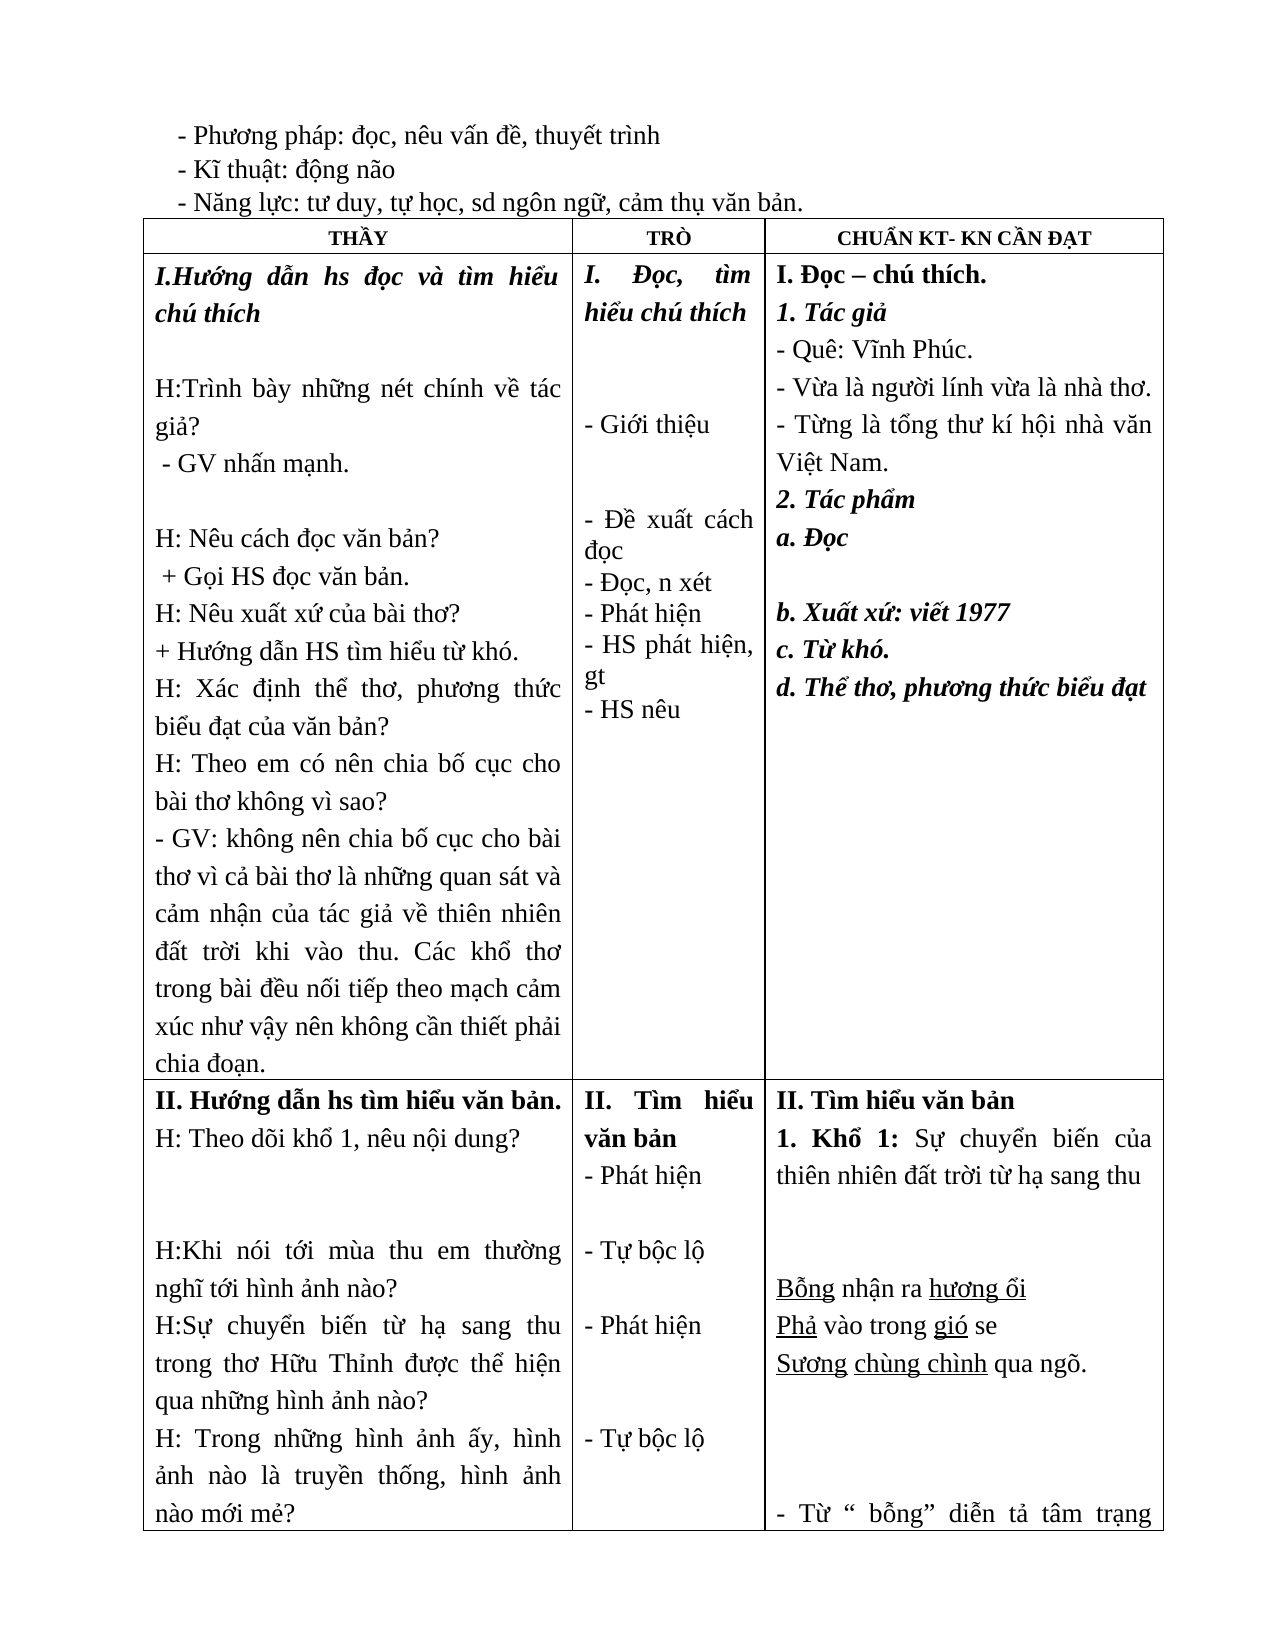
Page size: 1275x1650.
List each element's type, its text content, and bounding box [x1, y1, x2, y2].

table_cell I.Hướng dẫn hs đọc và tìm hiểu chú thích H:Trình bày những nét chính về tác giả? - GV nhấn mạnh. H: Nêu cách đọc văn bản? + Gọi HS đọc văn bản. H: Nêu xuất xứ của bài thơ? + Hướng dẫn HS tìm hiểu từ khó. H: Xác định thể thơ, phương thức biểu đạt của văn bản? H: Theo em có nên chia bố cục cho bài thơ không vì sao? - GV: không nên chia bố cục cho bài thơ vì cả bài thơ là những quan sát và cảm nhận của tác giả về thiên nhiên đất trời khi vào thu. Các khổ thơ trong bài đều nối tiếp theo mạch cảm xúc như vậy nên không cần thiết phải chia đoạn. [144, 254, 572, 1078]
table_cell I. Đọc – chú thích. 1. Tác giả - Quê: Vĩnh Phúc. - Vừa là người lính vừa là nhà thơ. - Từng là tổng thư kí hội nhà văn Việt Nam. 2. Tác phẩm a. Đọc b. Xuất xứ: viết 1977 c. Từ khó. d. Thể thơ, phương thức biểu đạt [766, 254, 1163, 1078]
text - Kĩ thuật: động não [177, 151, 1157, 185]
table_header TRÒ [573, 219, 764, 252]
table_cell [573, 1080, 764, 1529]
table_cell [144, 1080, 572, 1529]
table_cell I. Đọc, tìm hiểu chú thích - Giới thiệu - Đề xuất cách đọc - Đọc, n xét - Phát hiện - HS phát hiện, gt - HS nêu [573, 254, 764, 1078]
text - Phương pháp: đọc, nêu vấn đề, thuyết trình [177, 118, 1157, 151]
table_header CHUẨN KT- KN CẦN ĐẠT [766, 219, 1163, 252]
table_header THẦY [144, 219, 572, 252]
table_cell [766, 1080, 1163, 1529]
text - Năng lực: tư duy, tự học, sd ngôn ngữ, cảm thụ văn bản. [177, 185, 1157, 218]
